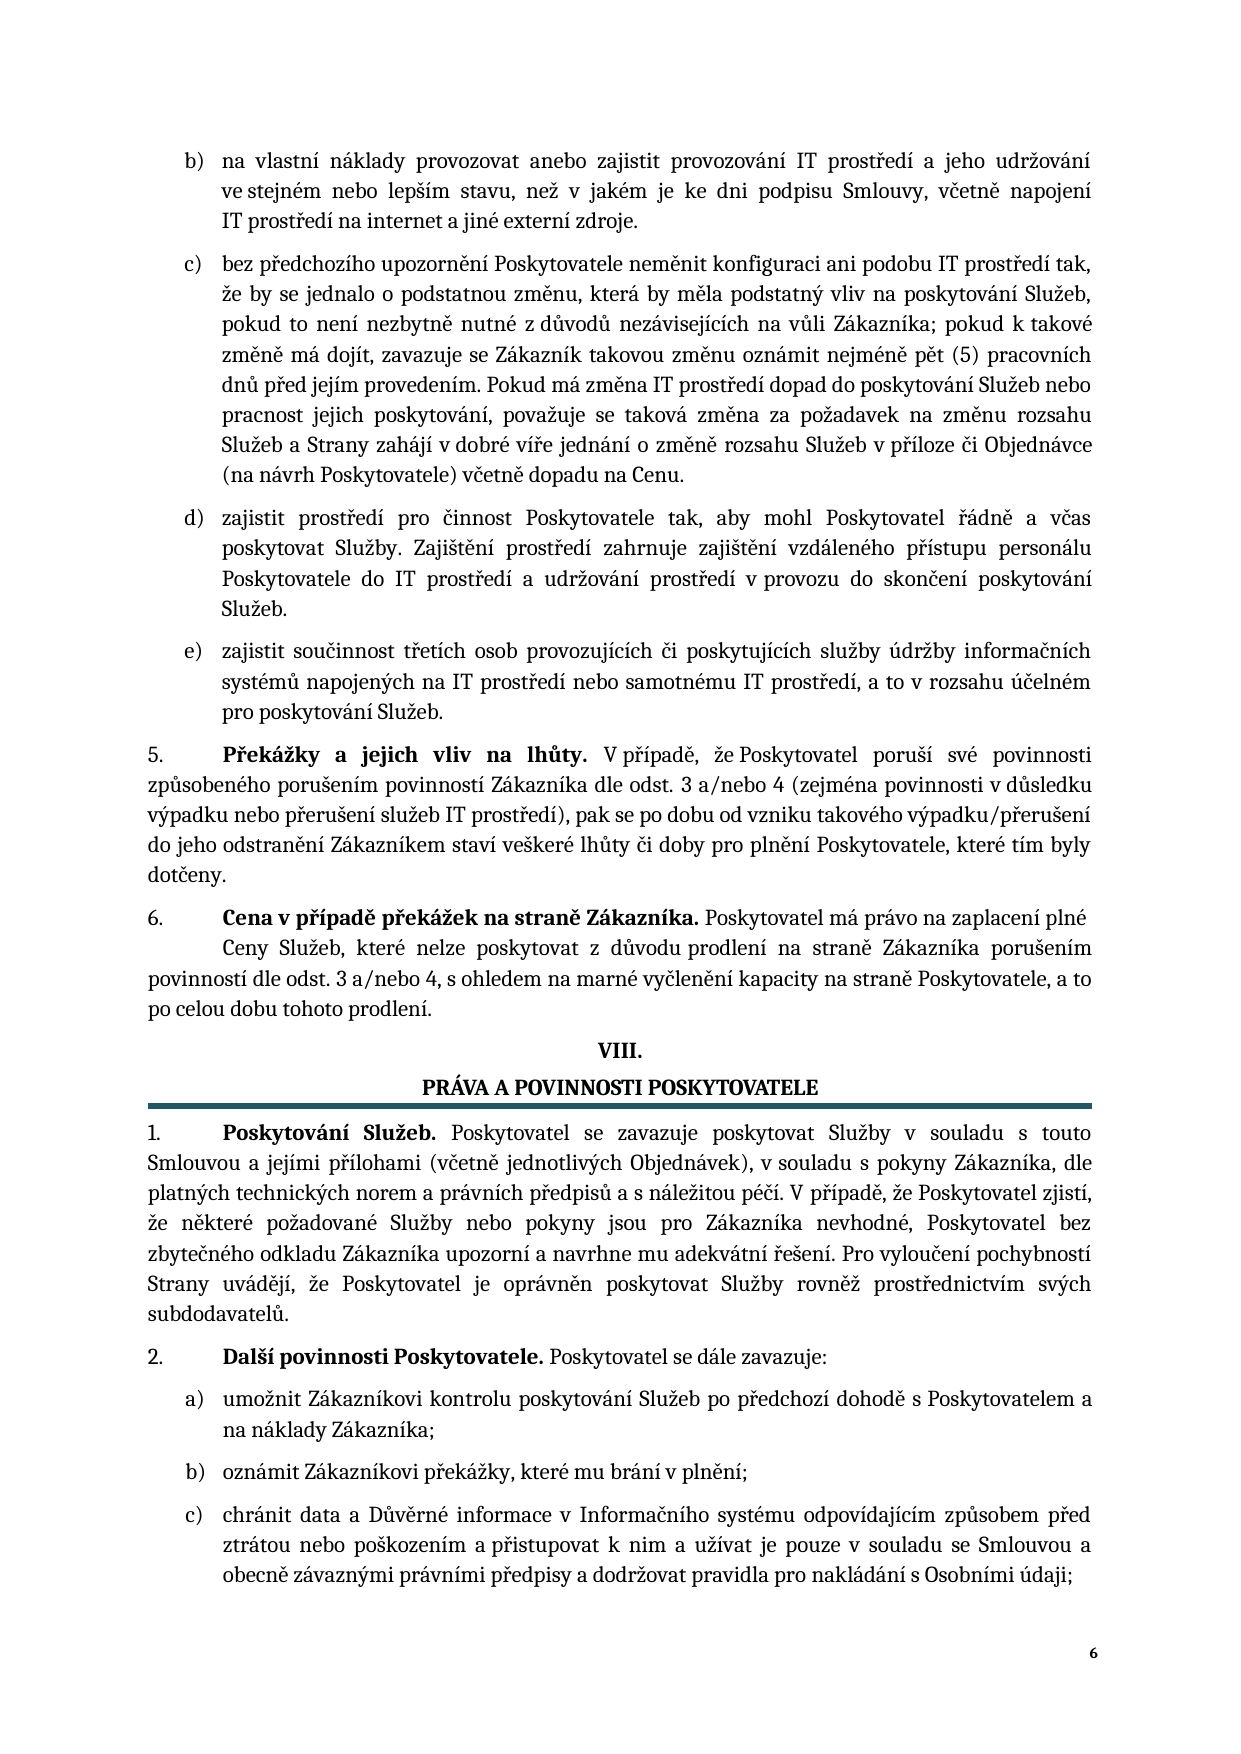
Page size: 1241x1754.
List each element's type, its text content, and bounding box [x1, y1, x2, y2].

subtitle na vlastní náklady provozovat anebo zajistit provozování IT prostředí a jeho udržování ve stejném nebo lepším stavu, než v jakém je ke dni podpisu Smlouvy, včetně napojení IT prostředí na internet a jiné externí zdroje. [184, 148, 1092, 234]
subtitle oznámit Zákazníkovi překážky, které mu brání v plnění; [185, 1459, 1092, 1486]
subtitle Další povinnosti Poskytovatele. Poskytovatel se dále zavazuje: [148, 1343, 1092, 1370]
subtitle bez předchozího upozornění Poskytovatele neměnit konfiguraci ani podobu IT prostředí tak, že by se jednalo o podstatnou změnu, která by měla podstatný vliv na poskytování Služeb, pokud to není nezbytně nutné z důvodů nezávisejících na vůli Zákazníka; pokud k takové změně má dojít, zavazuje se Zákazník takovou změnu oznámit nejméně pět (5) pracovních dnů před jejím provedením. Pokud má změna IT prostředí dopad do poskytování Služeb nebo pracnost jejich poskytování, považuje se taková změna za požadavek na změnu rozsahu Služeb a Strany zahájí v dobré víře jednání o změně rozsahu Služeb v příloze či Objednávce (na návrh Poskytovatele) včetně dopadu na Cenu. [184, 251, 1092, 489]
subtitle Poskytování Služeb. Poskytovatel se zavazuje poskytovat Služby v souladu s touto Smlouvou a jejími přílohami (včetně jednotlivých Objednávek), v souladu s pokyny Zákazníka, dle platných technických norem a právních předpisů a s náležitou péčí. V případě, že Poskytovatel zjistí, že některé požadované Služby nebo pokyny jsou pro Zákazníka nevhodné, Poskytovatel bez zbytečného odkladu Zákazníka upozorní a navrhne mu adekvátní řešení. Pro vyloučení pochybností Strany uvádějí, že Poskytovatel je oprávněn poskytovat Služby rovněž prostřednictvím svých subdodavatelů. [148, 1119, 1092, 1327]
subtitle VIII. [148, 1038, 1092, 1065]
subtitle Cena v případě překážek na straně Zákazníka. Poskytovatel má právo na zaplacení plné Ceny Služeb, které nelze poskytovat z důvodu prodlení na straně Zákazníka porušením povinností dle odst. 7.3 a/nebo 7.4, s ohledem na marné vyčlenění kapacity na straně Poskytovatele, a to po celou dobu tohoto prodlení. [148, 905, 1092, 1022]
subtitle chránit data a Důvěrné informace v Informačního systému odpovídajícím způsobem před ztrátou nebo poškozením a přistupovat k nim a užívat je pouze v souladu se Smlouvou a obecně závaznými právními předpisy a dodržovat pravidla pro nakládání s Osobními údaji; [185, 1502, 1092, 1589]
subtitle PRÁVA A POVINNOSTI POSKYTOVATELE [148, 1075, 1092, 1103]
subtitle zajistit prostředí pro činnost Poskytovatele tak, aby mohl Poskytovatel řádně a včas poskytovat Služby. Zajištění prostředí zahrnuje zajištění vzdáleného přístupu personálu Poskytovatele do IT prostředí a udržování prostředí v provozu do skončení poskytování Služeb. [184, 505, 1092, 622]
subtitle zajistit součinnost třetích osob provozujících či poskytujících služby údržby informačních systémů napojených na IT prostředí nebo samotnému IT prostředí, a to v rozsahu účelném pro poskytování Služeb. [184, 638, 1092, 725]
subtitle umožnit Zákazníkovi kontrolu poskytování Služeb po předchozí dohodě s Poskytovatelem a na náklady Zákazníka; [185, 1386, 1092, 1443]
subtitle Překážky a jejich vliv na lhůty. V případě, že Poskytovatel poruší své povinnosti způsobeného porušením povinností Zákazníka dle odst. 7.3 a/nebo 7.4 (zejména povinnosti v důsledku výpadku nebo přerušení služeb IT prostředí), pak se po dobu od vzniku takového výpadku/přerušení do jeho odstranění Zákazníkem staví veškeré lhůty či doby pro plnění Poskytovatele, které tím byly dotčeny. [148, 741, 1092, 889]
